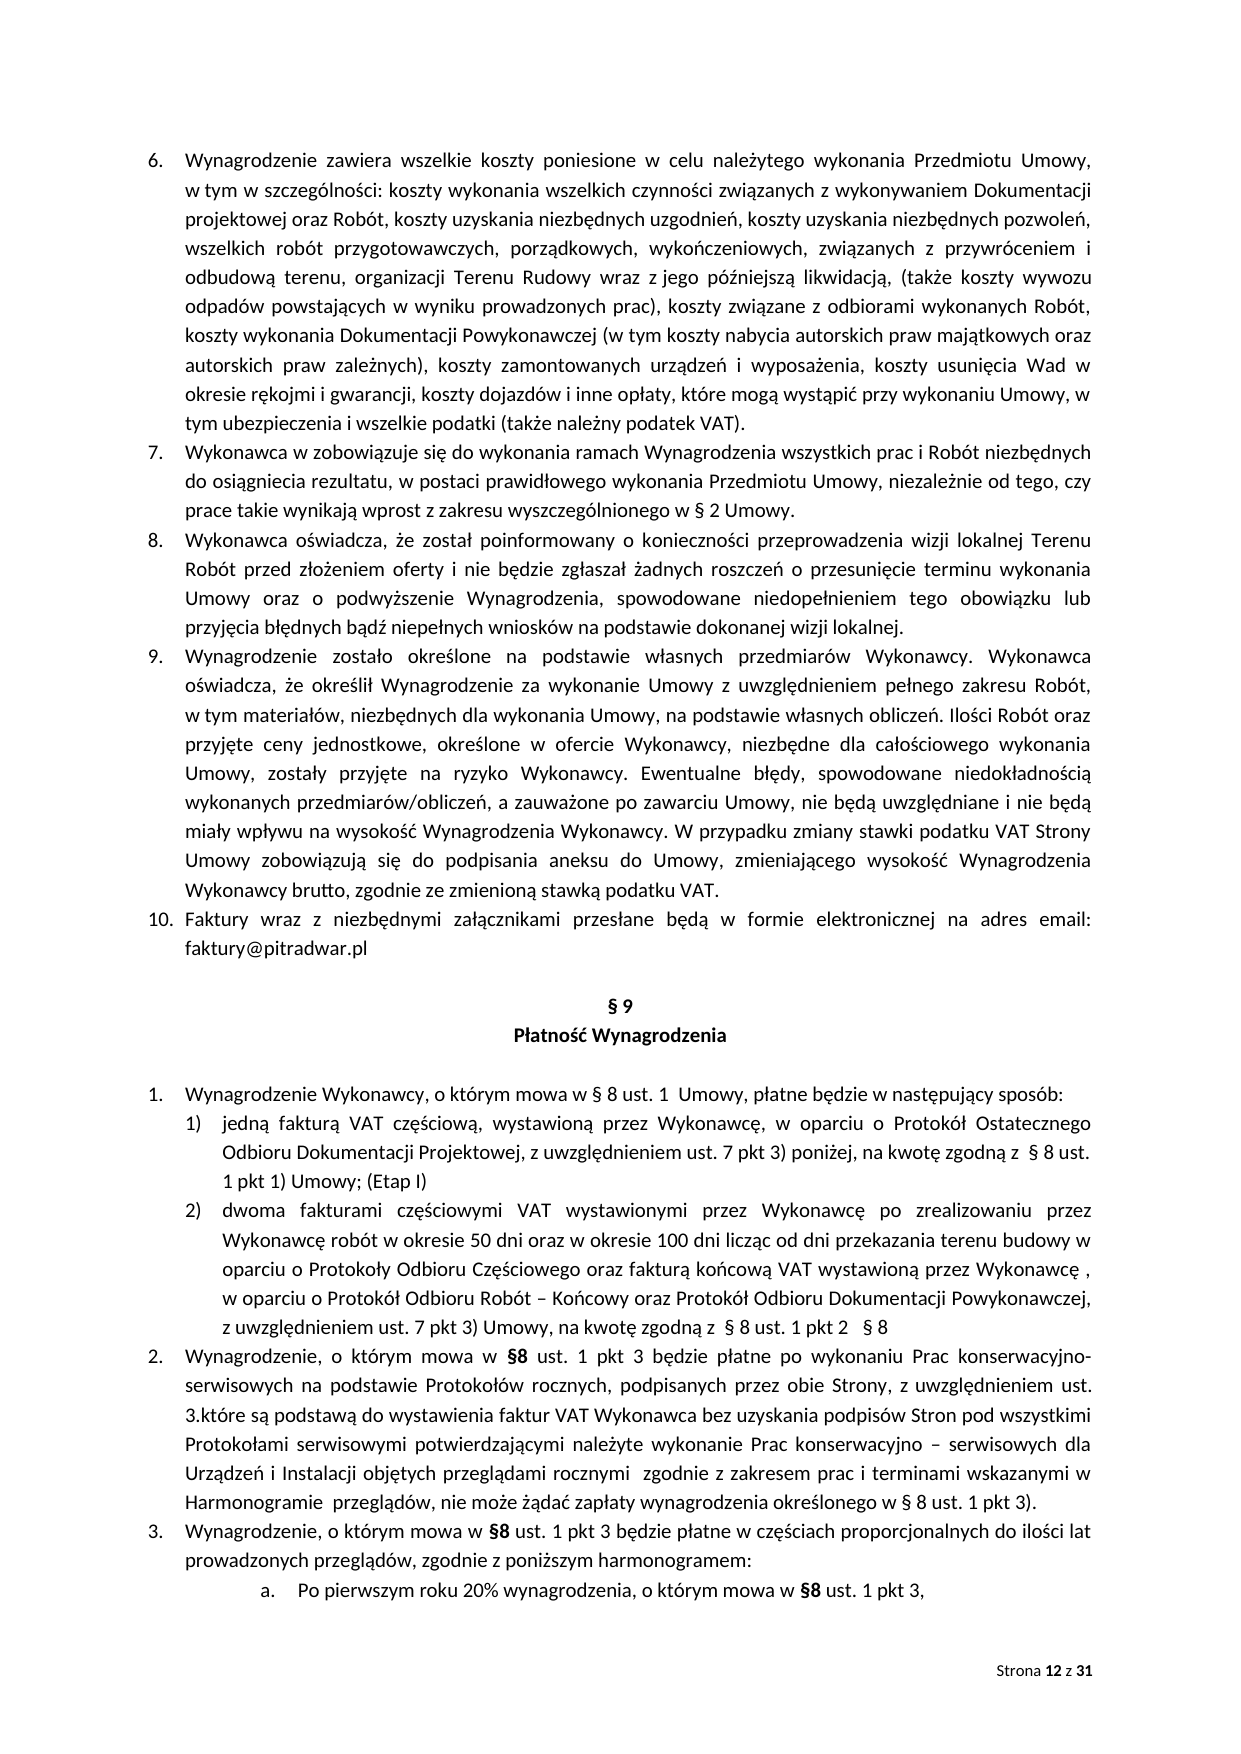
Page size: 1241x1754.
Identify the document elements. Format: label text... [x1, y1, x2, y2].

list Faktury wraz z niezbędnymi załącznikami przesłane będą w formie elektronicznej na adres email: faktury@pitradwar.pl [148, 906, 1093, 961]
list Wynagrodzenie, o którym mowa w §8 ust. 1 pkt 3 będzie płatne po wykonaniu Prac konserwacyjno-serwisowych na podstawie Protokołów rocznych, podpisanych przez obie Strony, z uwzględnieniem ust. 3.które są podstawą do wystawienia faktur VAT Wykonawca bez uzyskania podpisów Stron pod wszystkimi Protokołami serwisowymi potwierdzającymi należyte wykonanie Prac konserwacyjno – serwisowych dla Urządzeń i Instalacji objętych przeglądami rocznymi zgodnie z zakresem prac i terminami wskazanymi w Harmonogramie przeglądów, nie może żądać zapłaty wynagrodzenia określonego w § 8 ust. 1 pkt 3). [148, 1343, 1093, 1515]
list Wynagrodzenie, o którym mowa w §8 ust. 1 pkt 3 będzie płatne w częściach proporcjonalnych do ilości lat prowadzonych przeglądów, zgodnie z poniższym harmonogramem: [148, 1518, 1093, 1573]
list jedną fakturą VAT częściową, wystawioną przez Wykonawcę, w oparciu o Protokół Ostatecznego Odbioru Dokumentacji Projektowej, z uwzględnieniem ust. 7 pkt 3) poniżej, na kwotę zgodną z § 8 ust. 1 pkt 1) Umowy; (Etap I) [185, 1110, 1093, 1194]
list Wynagrodzenie zostało określone na podstawie własnych przedmiarów Wykonawcy. Wykonawca oświadcza, że określił Wynagrodzenie za wykonanie Umowy z uwzględnieniem pełnego zakresu Robót, w tym materiałów, niezbędnych dla wykonania Umowy, na podstawie własnych obliczeń. Ilości Robót oraz przyjęte ceny jednostkowe, określone w ofercie Wykonawcy, niezbędne dla całościowego wykonania Umowy, zostały przyjęte na ryzyko Wykonawcy. Ewentualne błędy, spowodowane niedokładnością wykonanych przedmiarów/obliczeń, a zauważone po zawarciu Umowy, nie będą uwzględniane i nie będą miały wpływu na wysokość Wynagrodzenia Wykonawcy. W przypadku zmiany stawki podatku VAT Strony Umowy zobowiązują się do podpisania aneksu do Umowy, zmieniającego wysokość Wynagrodzenia Wykonawcy brutto, zgodnie ze zmienioną stawką podatku VAT. [148, 643, 1093, 902]
text Płatność Wynagrodzenia [148, 1023, 1093, 1048]
list Wykonawca oświadcza, że został poinformowany o konieczności przeprowadzenia wizji lokalnej Terenu Robót przed złożeniem oferty i nie będzie zgłaszał żadnych roszczeń o przesunięcie terminu wykonania Umowy oraz o podwyższenie Wynagrodzenia, spowodowane niedopełnieniem tego obowiązku lub przyjęcia błędnych bądź niepełnych wniosków na podstawie dokonanej wizji lokalnej. [148, 527, 1093, 640]
list Po pierwszym roku 20% wynagrodzenia, o którym mowa w §8 ust. 1 pkt 3, [260, 1577, 1093, 1602]
list dwoma fakturami częściowymi VAT wystawionymi przez Wykonawcę po zrealizowaniu przez Wykonawcę robót w okresie 50 dni oraz w okresie 100 dni licząc od dni przekazania terenu budowy w oparciu o Protokoły Odbioru Częściowego oraz fakturą końcową VAT wystawioną przez Wykonawcę , w oparciu o Protokół Odbioru Robót – Końcowy oraz Protokół Odbioru Dokumentacji Powykonawczej, z uwzględnieniem ust. 7 pkt 3) Umowy, na kwotę zgodną z § 8 ust. 1 pkt 2 § 8 [185, 1198, 1093, 1340]
list Wynagrodzenie Wykonawcy, o którym mowa w § 8 ust. 1 Umowy, płatne będzie w następujący sposób: [148, 1081, 1093, 1106]
list Wykonawca w zobowiązuje się do wykonania ramach Wynagrodzenia wszystkich prac i Robót niezbędnych do osiągniecia rezultatu, w postaci prawidłowego wykonania Przedmiotu Umowy, niezależnie od tego, czy prace takie wynikają wprost z zakresu wyszczególnionego w § 2 Umowy. [148, 439, 1093, 523]
list Wynagrodzenie zawiera wszelkie koszty poniesione w celu należytego wykonania Przedmiotu Umowy, w tym w szczególności: koszty wykonania wszelkich czynności związanych z wykonywaniem Dokumentacji projektowej oraz Robót, koszty uzyskania niezbędnych uzgodnień, koszty uzyskania niezbędnych pozwoleń, wszelkich robót przygotowawczych, porządkowych, wykończeniowych, związanych z przywróceniem i odbudową terenu, organizacji Terenu Rudowy wraz z jego późniejszą likwidacją, (także koszty wywozu odpadów powstających w wyniku prowadzonych prac), koszty związane z odbiorami wykonanych Robót, koszty wykonania Dokumentacji Powykonawczej (w tym koszty nabycia autorskich praw majątkowych oraz autorskich praw zależnych), koszty zamontowanych urządzeń i wyposażenia, koszty usunięcia Wad w okresie rękojmi i gwarancji, koszty dojazdów i inne opłaty, które mogą wystąpić przy wykonaniu Umowy, w tym ubezpieczenia i wszelkie podatki (także należny podatek VAT). [148, 148, 1093, 436]
text § 9 [148, 993, 1093, 1019]
